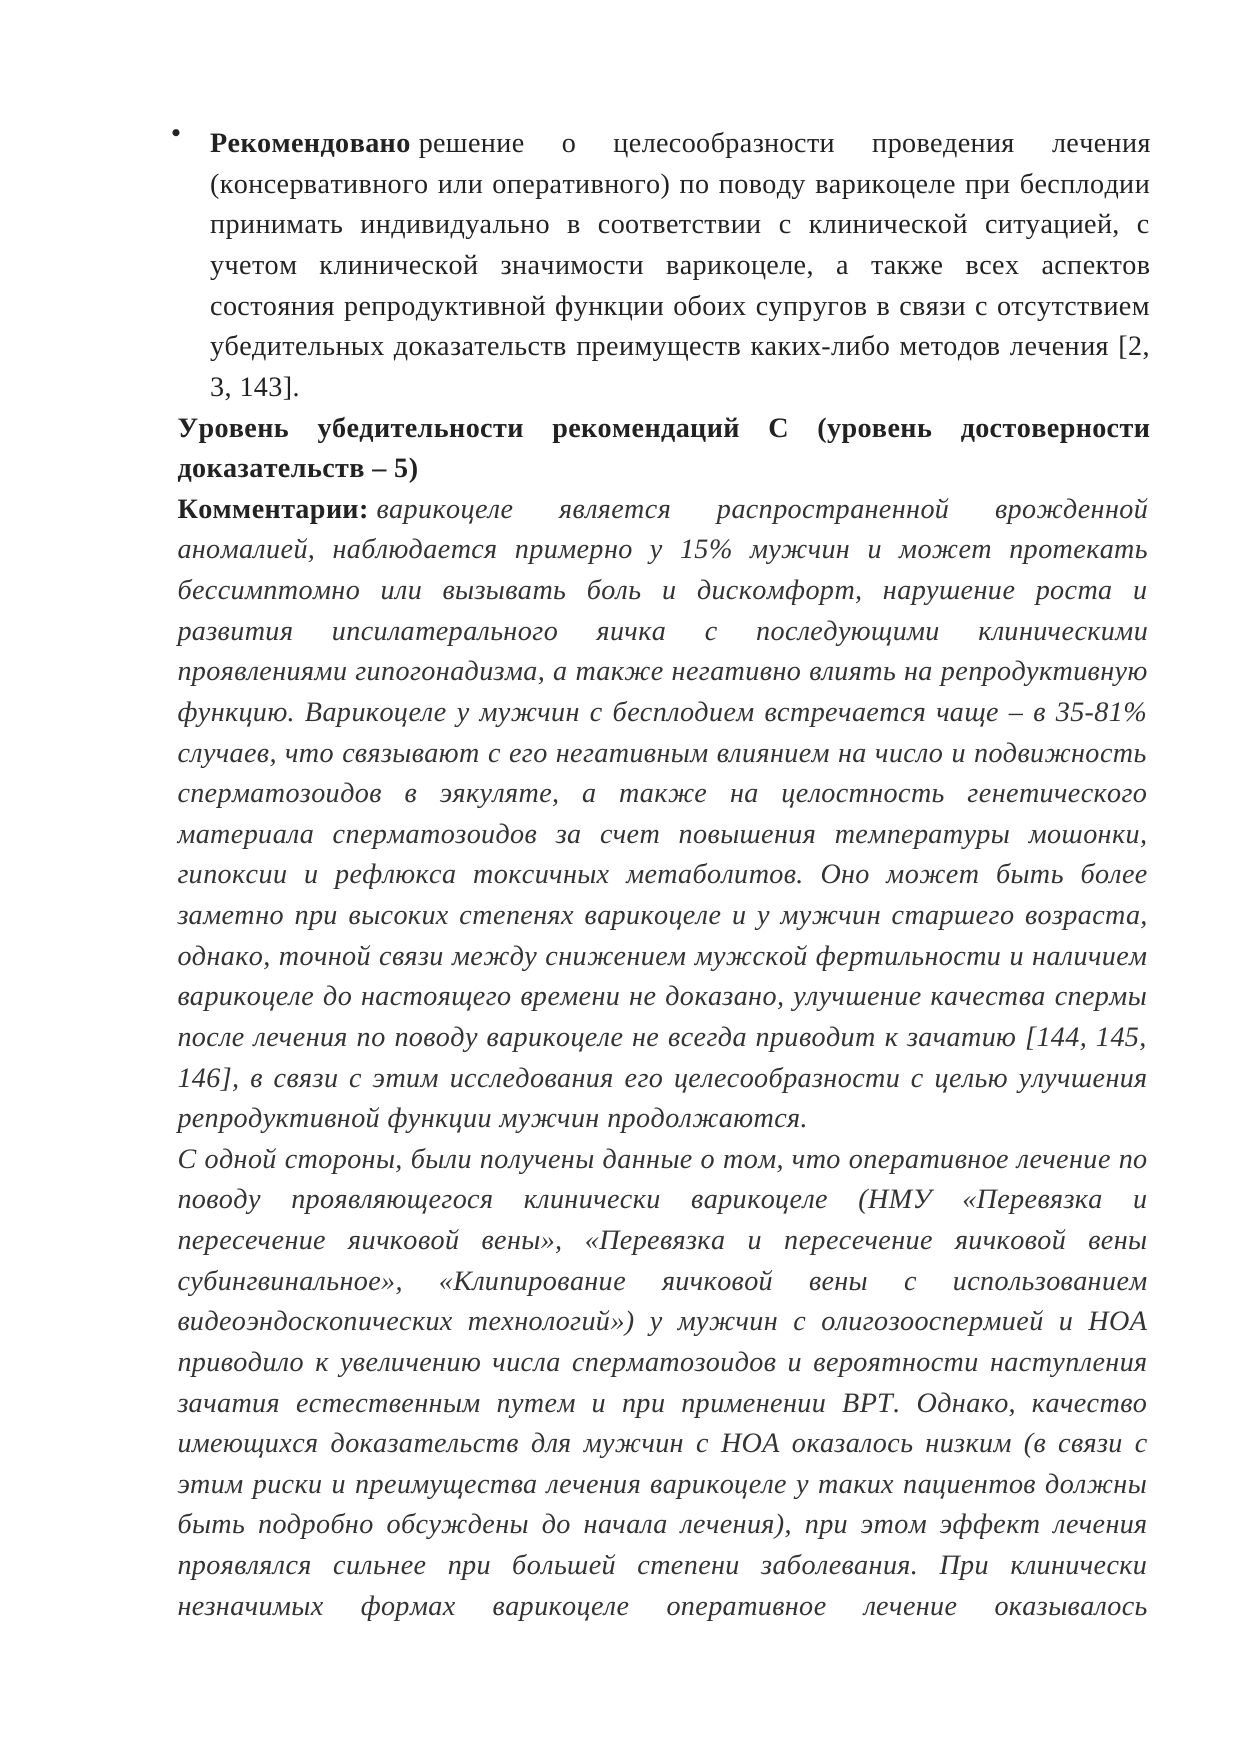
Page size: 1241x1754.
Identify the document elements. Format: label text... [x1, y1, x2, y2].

text Комментарии: варикоцеле является распространенной врожденной аномалией, наблюдается примерно у 15% мужчин и может протекать бессимптомно или вызывать боль и дискомфорт, нарушение роста и развития ипсилатерального яичка с последующими клиническими проявлениями гипогонадизма, а также негативно влиять на репродуктивную функцию. Варикоцеле у мужчин с бесплодием встречается чаще – в 35-81% случаев, что связывают с его негативным влиянием на число и подвижность сперматозоидов в эякуляте, а также на целостность генетического материала сперматозоидов за счет повышения температуры мошонки, гипоксии и рефлюкса токсичных метаболитов. Оно может быть более заметно при высоких степенях варикоцеле и у мужчин старшего возраста, однако, точной связи между снижением мужской фертильности и наличием варикоцеле до настоящего времени не доказано, улучшение качества спермы после лечения по поводу варикоцеле не всегда приводит к зачатию [144, 145, 146], в связи с этим исследования его целесообразности с целью улучшения репродуктивной функции мужчин продолжаются. [177, 484, 1152, 1134]
text Уровень убедительности рекомендаций C (уровень достоверности доказательств – 5) [177, 402, 1152, 484]
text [177, 1134, 1152, 1621]
list Рекомендовано решение о целесообразности проведения лечения (консервативного или оперативного) по поводу варикоцеле при бесплодии принимать индивидуально в соответствии с клинической ситуацией, с учетом клинической значимости варикоцеле, а также всех аспектов состояния репродуктивной функции обоих супругов в связи с отсутствием убедительных доказательств преимуществ каких-либо методов лечения [2, 3, 143]. [172, 118, 1152, 402]
